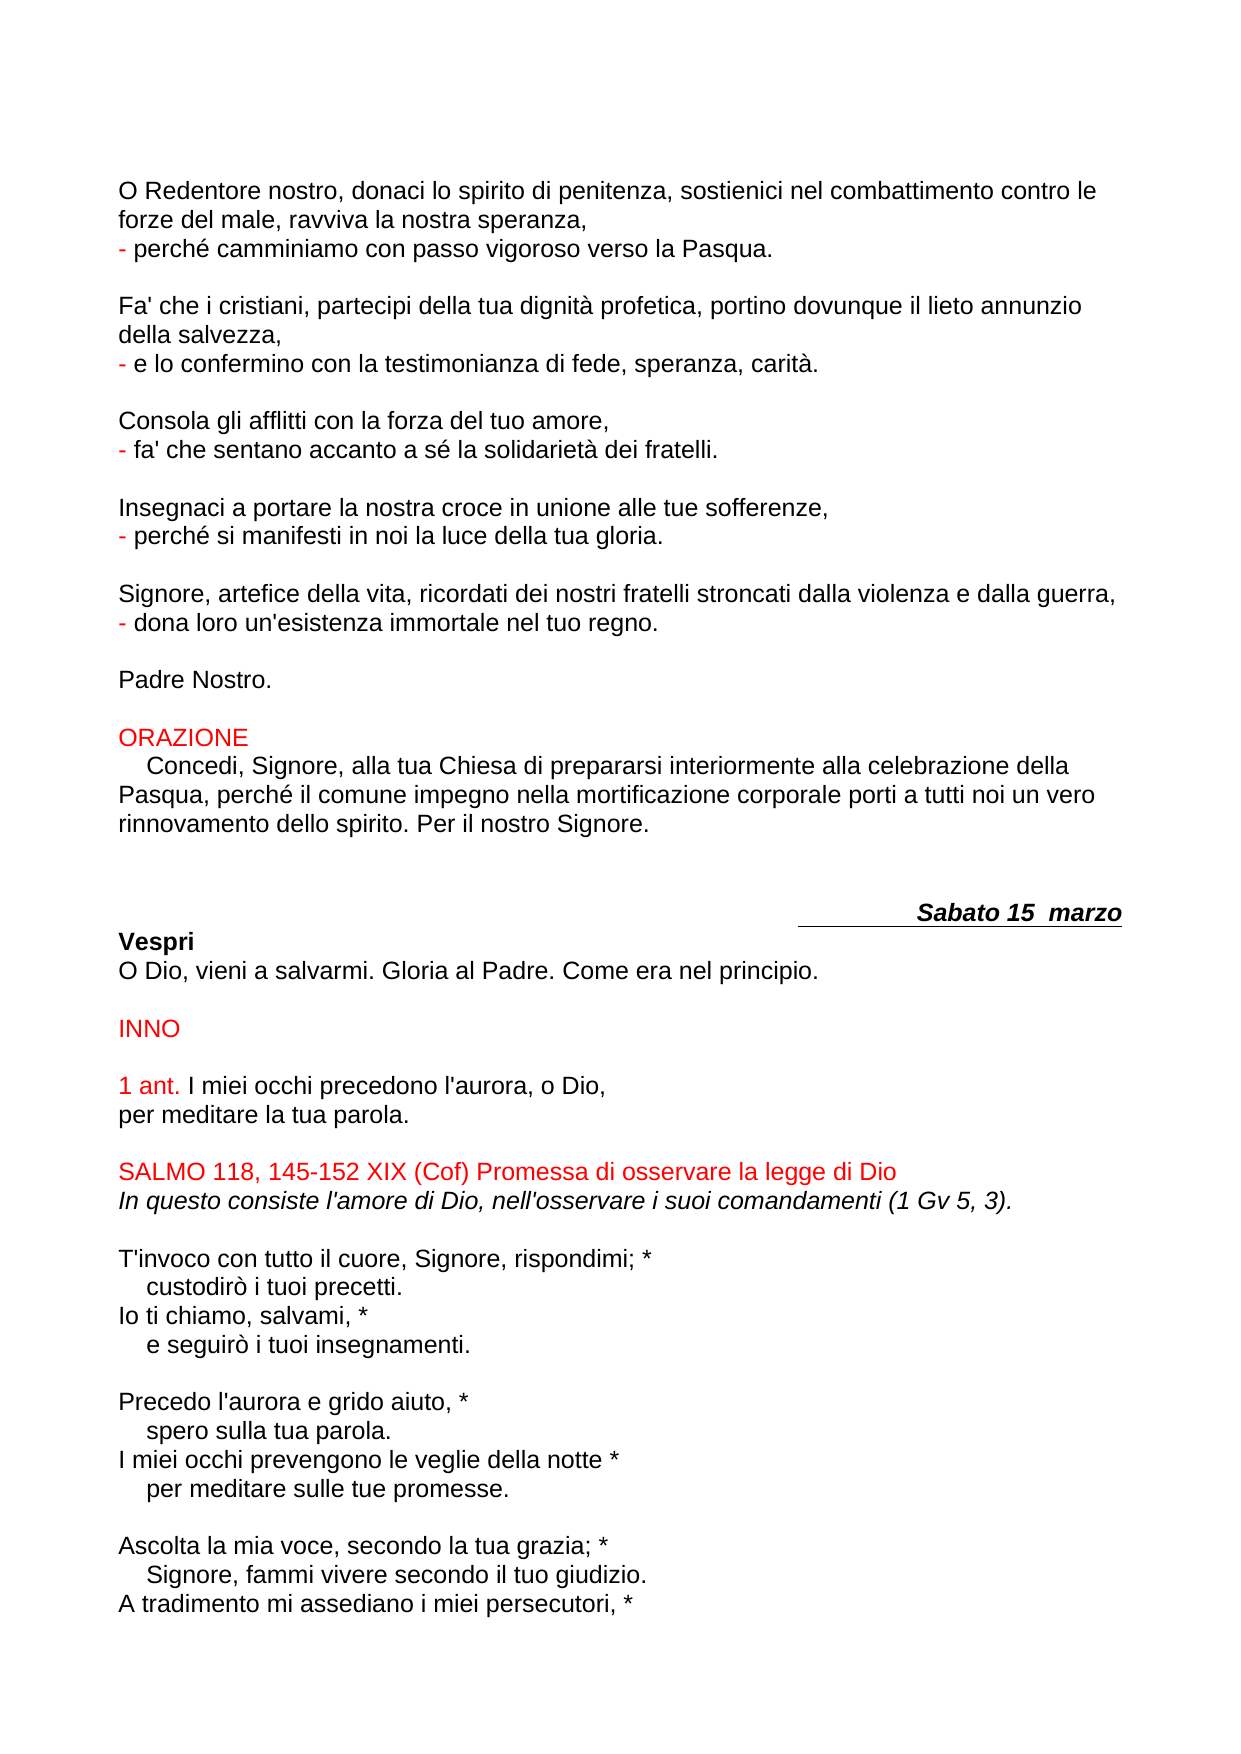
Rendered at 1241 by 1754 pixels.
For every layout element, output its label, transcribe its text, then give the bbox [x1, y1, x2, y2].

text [118, 148, 1122, 898]
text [118, 927, 1122, 1617]
text Sabato 15 marzo [797, 898, 1122, 927]
